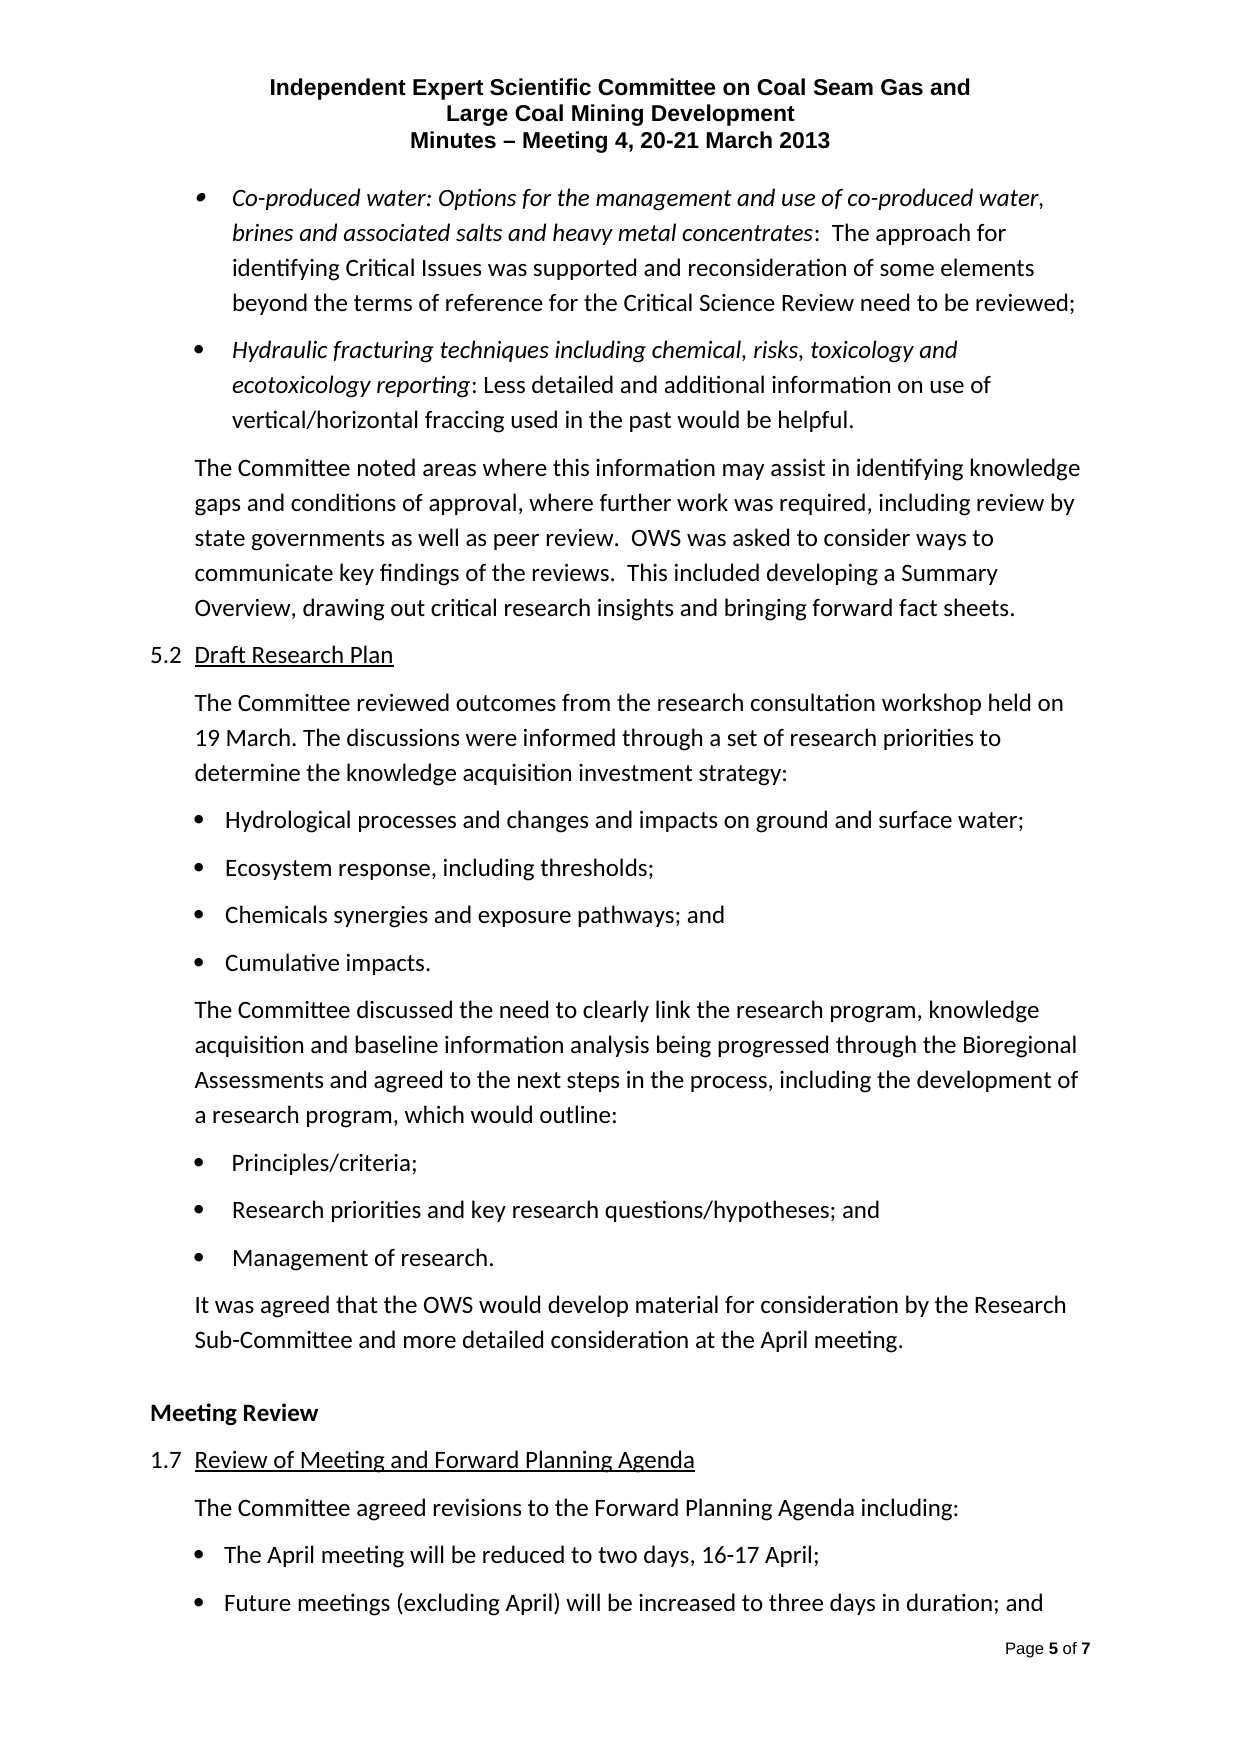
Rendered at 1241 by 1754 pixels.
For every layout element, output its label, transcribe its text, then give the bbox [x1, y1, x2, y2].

text It was agreed that the OWS would develop material for consideration by the Research Sub-Committee and more detailed consideration at the April meeting. [194, 1289, 1090, 1355]
list Management of research. [194, 1242, 1090, 1272]
list Hydraulic fracturing techniques including chemical, risks, toxicology and ecotoxicology reporting: Less detailed and additional information on use of vertical/horizontal fraccing used in the past would be helpful. [194, 334, 1090, 435]
text 1.7 Review of Meeting and Forward Planning Agenda [150, 1444, 1090, 1475]
text The Committee agreed revisions to the Forward Planning Agenda including: [194, 1492, 1090, 1522]
text The Committee discussed the need to clearly link the research program, knowledge acquisition and baseline information analysis being progressed through the Bioregional Assessments and agreed to the next steps in the process, including the development of a research program, which would outline: [194, 994, 1090, 1130]
list Chemicals synergies and exposure pathways; and [194, 899, 1090, 930]
list The Committee noted areas where this information may assist in identifying knowledge gaps and conditions of approval, where further work was required, including review by state governments as well as peer review. OWS was asked to consider ways to communicate key findings of the reviews. This included developing a Summary Overview, drawing out critical research insights and bringing forward fact sheets. [194, 452, 1090, 622]
list Cumulative impacts. [194, 947, 1090, 977]
text 5.2 Draft Research Plan [150, 639, 1090, 670]
list Principles/criteria; [194, 1147, 1090, 1177]
text Meeting Review [150, 1397, 1090, 1427]
text The Committee reviewed outcomes from the research consultation workshop held on 19 March. The discussions were informed through a set of research priorities to determine the knowledge acquisition investment strategy: [194, 687, 1090, 787]
list Hydrological processes and changes and impacts on ground and surface water; [194, 804, 1090, 835]
list Future meetings (excluding April) will be increased to three days in duration; and [194, 1587, 1090, 1617]
list Ecosystem response, including thresholds; [194, 852, 1090, 882]
list Co-produced water: Options for the management and use of co-produced water, brines and associated salts and heavy metal concentrates: The approach for identifying Critical Issues was supported and reconsideration of some elements beyond the terms of reference for the Critical Science Review need to be reviewed; [194, 182, 1090, 317]
list Research priorities and key research questions/hypotheses; and [194, 1194, 1090, 1225]
list The April meeting will be reduced to two days, 16-17 April; [194, 1539, 1090, 1570]
